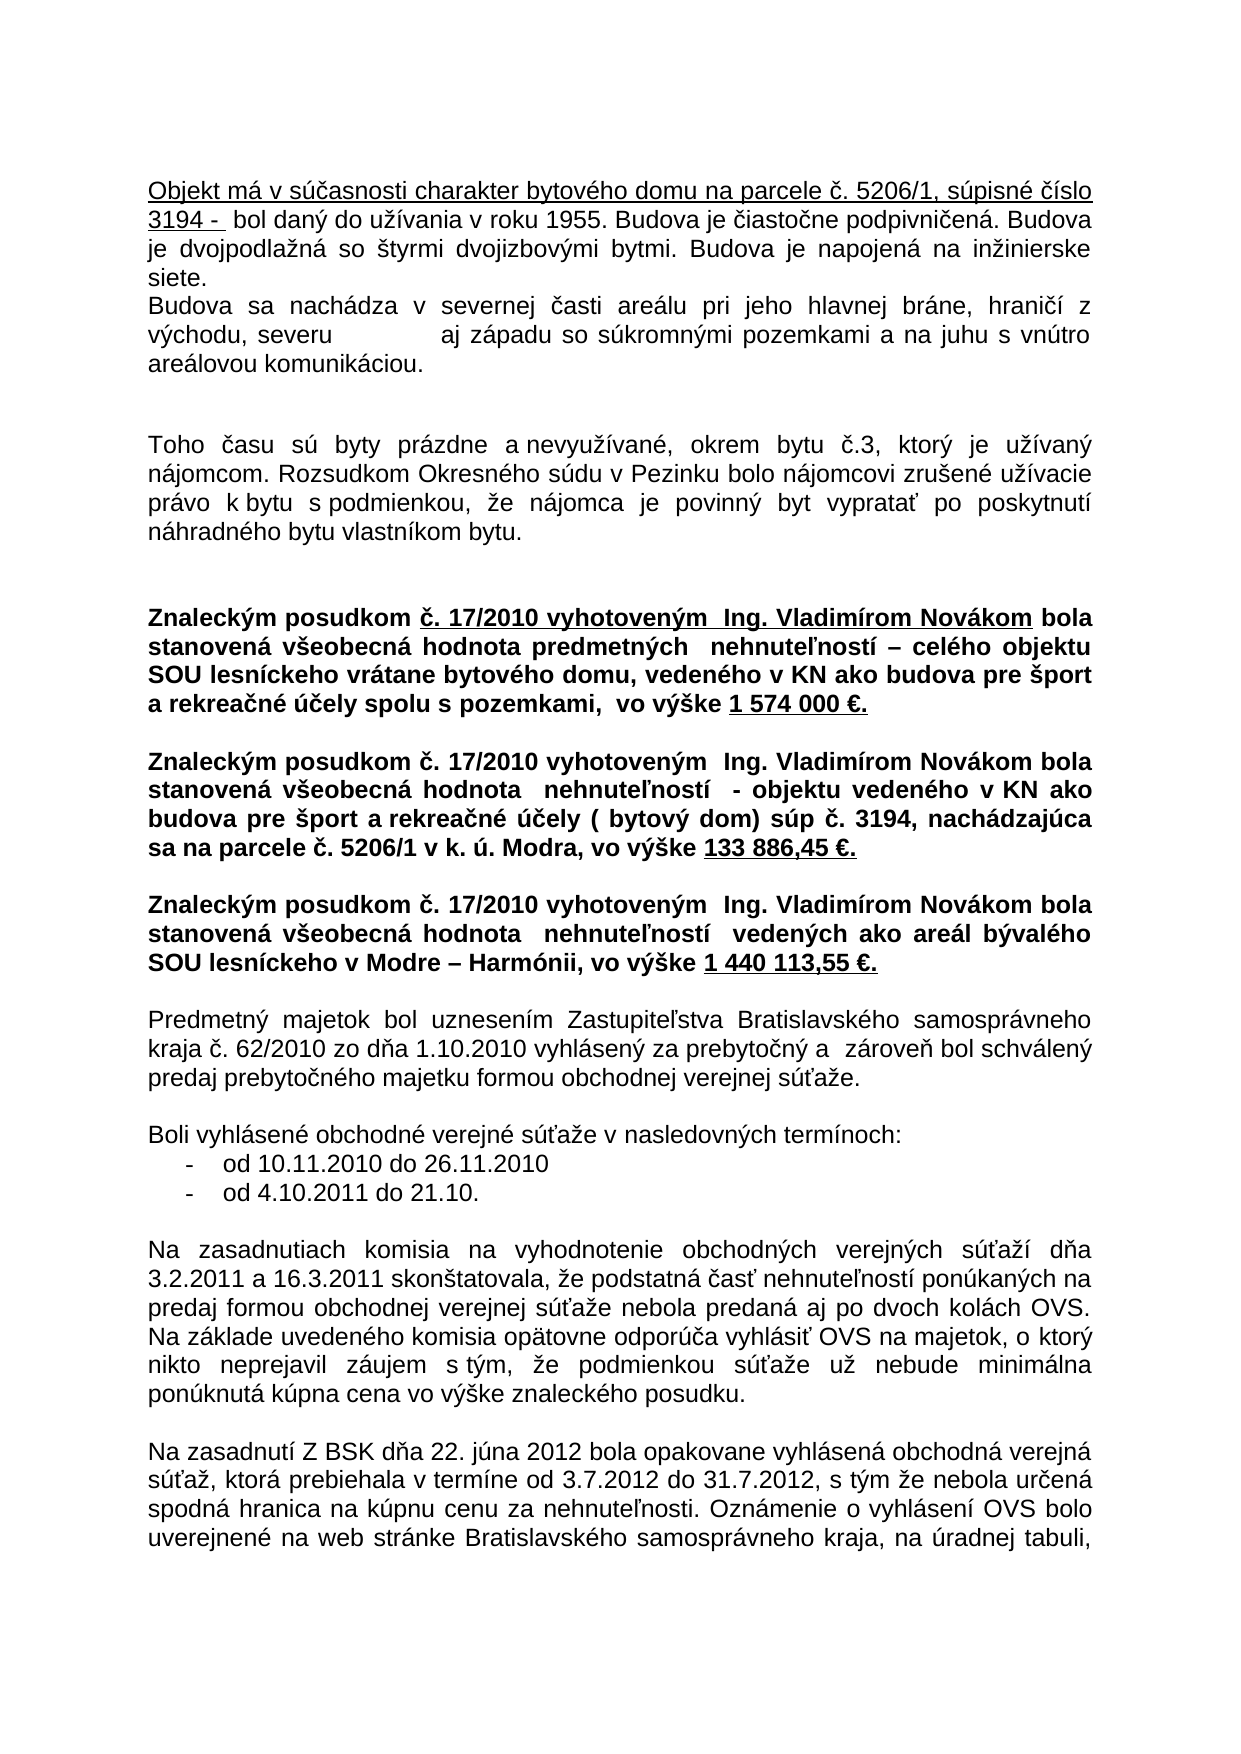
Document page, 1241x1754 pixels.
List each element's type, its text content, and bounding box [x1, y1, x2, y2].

text Znaleckým posudkom č. 17/2010 vyhotoveným Ing. Vladimírom Novákom bola stanovená všeobecná hodnota predmetných nehnuteľností – celého objektu SOU lesníckeho vrátane bytového domu, vedeného v KN ako budova pre šport a rekreačné účely spolu s pozemkami, vo výške 1 574 000 €. [148, 603, 1093, 718]
text Budova sa nachádza v severnej časti areálu pri jeho hlavnej bráne, hraničí z východu, severu aj západu so súkromnými pozemkami a na juhu s vnútro areálovou komunikáciou. [148, 291, 1093, 378]
text Znaleckým posudkom č. 17/2010 vyhotoveným Ing. Vladimírom Novákom bola stanovená všeobecná hodnota nehnuteľností vedených ako areál bývalého SOU lesníckeho v Modre – Harmónii, vo výške 1 440 113,55 €. [148, 890, 1093, 977]
text Predmetný majetok bol uznesením Zastupiteľstva Bratislavského samosprávneho kraja č. 62/2010 zo dňa 1.10.2010 vyhlásený za prebytočný a zároveň bol schválený predaj prebytočného majetku formou obchodnej verejnej súťaže. [148, 1005, 1093, 1092]
text Objekt má v súčasnosti charakter bytového domu na parcele č. 5206/1, súpisné číslo 3194 - bol daný do užívania v roku 1955. Budova je čiastočne podpivničená. Budova je dvojpodlažná so štyrmi dvojizbovými bytmi. Budova je napojená na inžinierske siete. [148, 176, 1093, 201]
text Objekt má v súčasnosti charakter bytového domu na parcele č. 5206/1, súpisné číslo 3194 - bol daný do užívania v roku 1955. Budova je čiastočne podpivničená. Budova je dvojpodlažná so štyrmi dvojizbovými bytmi. Budova je napojená na inžinierske siete. [148, 203, 1093, 291]
list od 10.11.2010 do 26.11.2010 [185, 1149, 1093, 1178]
text Boli vyhlásené obchodné verejné súťaže v nasledovných termínoch: [148, 1120, 1093, 1149]
text Toho času sú byty prázdne a nevyužívané, okrem bytu č.3, ktorý je užívaný nájomcom. Rozsudkom Okresného súdu v Pezinku bolo nájomcovi zrušené užívacie právo k bytu s podmienkou, že nájomca je povinný byt vypratať po poskytnutí náhradného bytu vlastníkom bytu. [148, 430, 1093, 545]
text Znaleckým posudkom č. 17/2010 vyhotoveným Ing. Vladimírom Novákom bola stanovená všeobecná hodnota nehnuteľností - objektu vedeného v KN ako budova pre šport a rekreačné účely ( bytový dom) súp č. 3194, nachádzajúca sa na parcele č. 5206/1 v k. ú. Modra, vo výške 133 886,45 €. [148, 747, 1093, 862]
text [148, 1437, 1093, 1552]
text Na zasadnutiach komisia na vyhodnotenie obchodných verejných súťaží dňa 3.2.2011 a 16.3.2011 skonštatovala, že podstatná časť nehnuteľností ponúkaných na predaj formou obchodnej verejnej súťaže nebola predaná aj po dvoch kolách OVS. Na základe uvedeného komisia opätovne odporúča vyhlásiť OVS na majetok, o ktorý nikto neprejavil záujem s tým, že podmienkou súťaže už nebude minimálna ponúknutá kúpna cena vo výške znaleckého posudku. [148, 1236, 1093, 1408]
list od 4.10.2011 do 21.10. [185, 1178, 1093, 1207]
